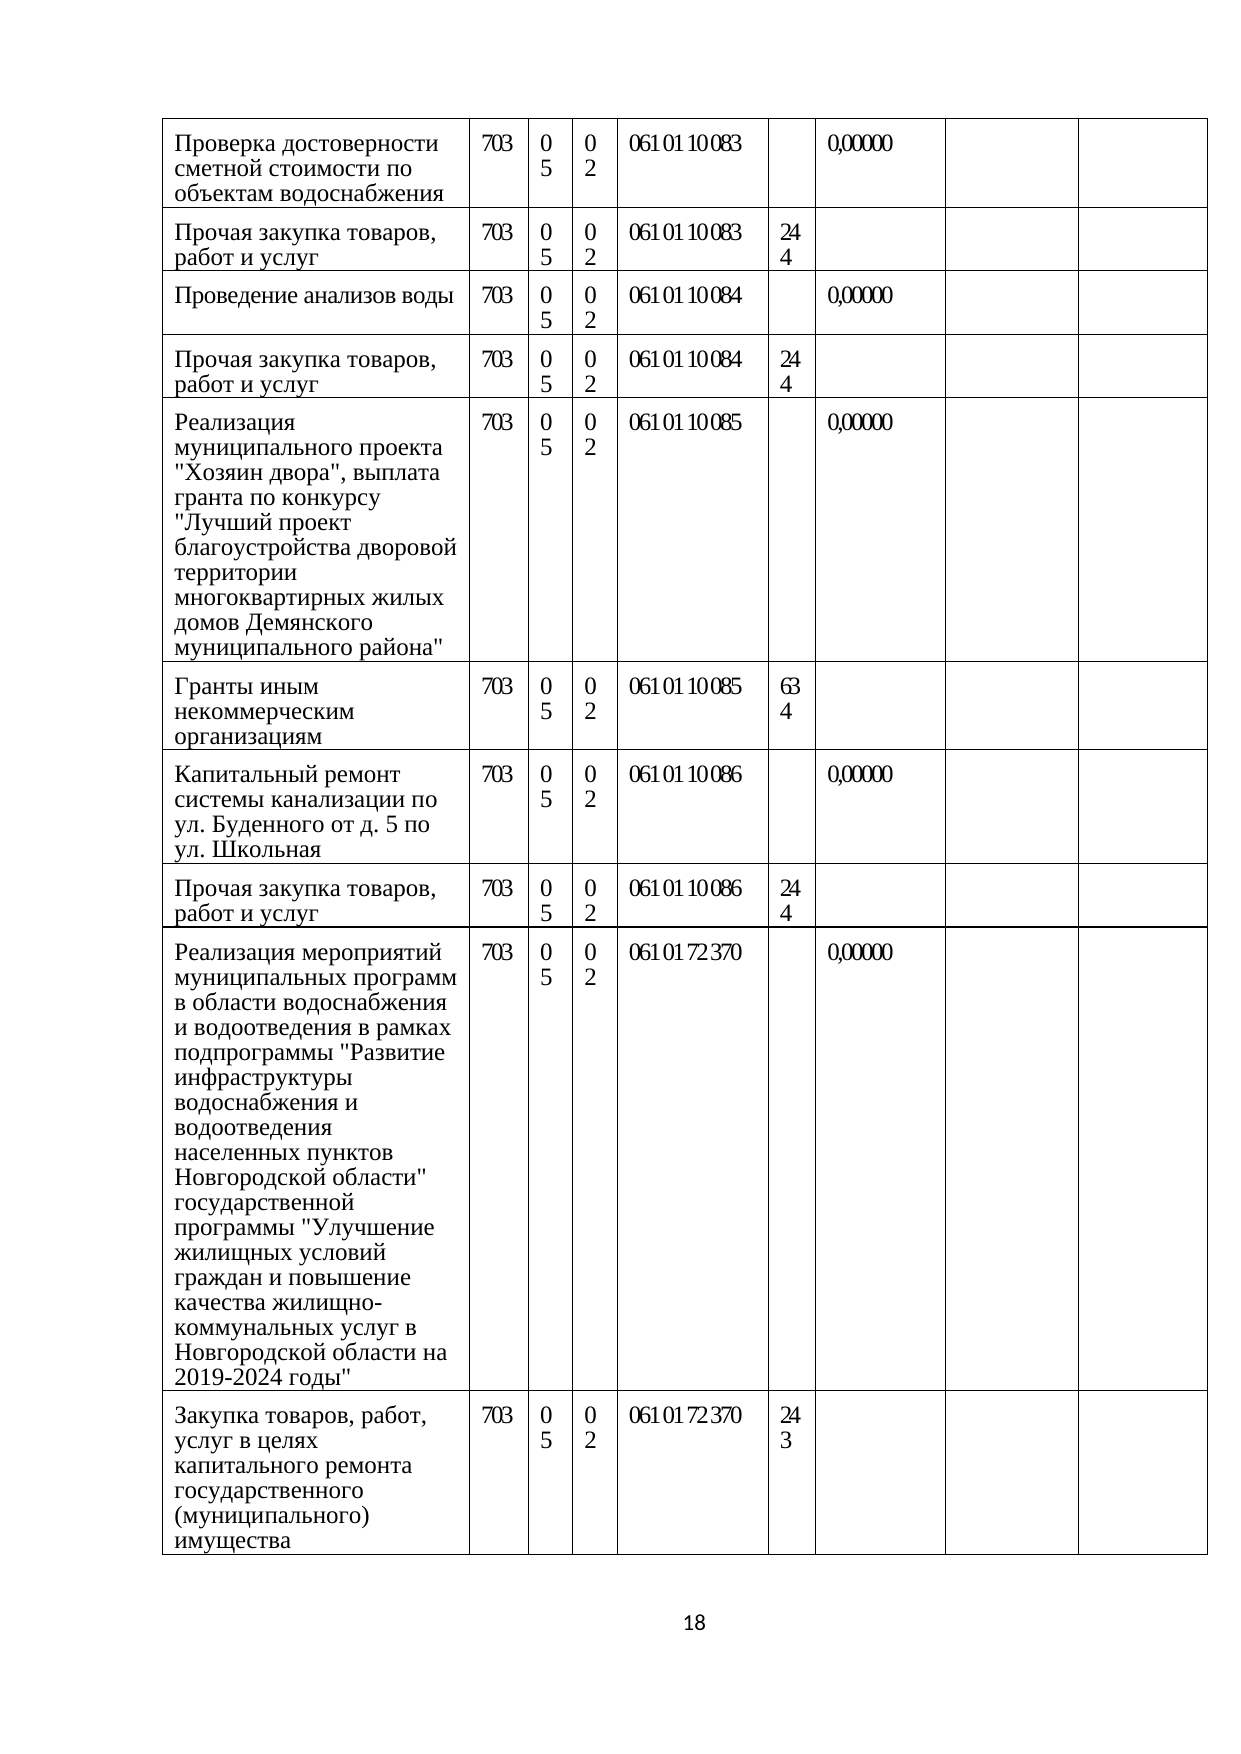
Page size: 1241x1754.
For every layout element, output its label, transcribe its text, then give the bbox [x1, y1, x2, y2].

table_cell [946, 271, 1078, 334]
table_cell [816, 335, 945, 397]
table_cell [1079, 271, 1207, 334]
table_cell 05 [529, 928, 572, 1390]
table_cell 703 [470, 398, 528, 661]
table_cell 703 [470, 208, 528, 270]
table_cell 05 [529, 750, 572, 863]
table_cell 061 01 10 084 [618, 271, 768, 334]
table_cell [769, 750, 815, 863]
table_cell 061 01 10 085 [618, 662, 768, 749]
table_cell [816, 208, 945, 270]
table_cell Проверка достоверности сметной стоимости по объектам водоснабжения [163, 119, 469, 207]
table_cell 02 [573, 750, 617, 863]
table_cell [946, 662, 1078, 749]
table_cell Реализация муниципального проекта "Хозяин двора", выплата гранта по конкурсу "Лучший проект благоустройства дворовой территории многоквартирных жилых домов Демянского муниципального района" [163, 398, 469, 661]
table_cell 061 01 10 086 [618, 864, 768, 926]
table_cell Капитальный ремонт системы канализации по ул. Буденного от д. 5 по ул. Школьная [163, 750, 469, 863]
table_cell [946, 335, 1078, 397]
table_cell 061 01 10 083 [618, 119, 768, 207]
table_cell [769, 928, 815, 1390]
table_cell 061 01 72 370 [618, 1391, 768, 1553]
table_cell 061 01 72 370 [618, 928, 768, 1390]
table_cell Проведение анализов воды [163, 271, 469, 334]
table_cell 244 [769, 335, 815, 397]
table_cell 02 [573, 662, 617, 749]
table_cell 05 [529, 119, 572, 207]
table_cell 0,00000 [816, 398, 945, 661]
table_cell 05 [529, 398, 572, 661]
table_cell 02 [573, 208, 617, 270]
table_cell 02 [573, 864, 617, 926]
table_cell 0,00000 [816, 119, 945, 207]
table_cell 02 [573, 271, 617, 334]
table_cell [946, 119, 1078, 207]
table_cell 02 [573, 1391, 617, 1553]
table_cell [816, 662, 945, 749]
table_cell [946, 864, 1078, 926]
table_cell Гранты иным некоммерческим организациям [163, 662, 469, 749]
table_cell [946, 1391, 1078, 1553]
table_cell [1079, 662, 1207, 749]
table_cell [1079, 335, 1207, 397]
table_cell [946, 750, 1078, 863]
table_cell 02 [573, 928, 617, 1390]
table_cell 244 [769, 208, 815, 270]
table_cell [1079, 864, 1207, 926]
table_cell [1079, 398, 1207, 661]
text 18 [207, 1608, 1181, 1636]
table_cell 0,00000 [816, 928, 945, 1390]
table_cell Реализация мероприятий муниципальных программ в области водоснабжения и водоотведения в рамках подпрограммы "Развитие инфраструктуры водоснабжения и водоотведения населенных пунктов Новгородской области" государственной программы "Улучшение жилищных условий граждан и повышение качества жилищно-коммунальных услуг в Новгородской области на 2019-2024 годы" [163, 928, 469, 1390]
table_cell [1079, 119, 1207, 207]
table_cell [1079, 750, 1207, 863]
table_cell [816, 1391, 945, 1553]
table_cell 061 01 10 086 [618, 750, 768, 863]
table_cell 05 [529, 271, 572, 334]
table_cell 244 [769, 864, 815, 926]
table_cell 0,00000 [816, 750, 945, 863]
table_cell 703 [470, 271, 528, 334]
table_cell 02 [573, 398, 617, 661]
table_cell 703 [470, 1391, 528, 1553]
table_cell 703 [470, 119, 528, 207]
table_cell Прочая закупка товаров, работ и услуг [163, 335, 469, 397]
table_cell 05 [529, 1391, 572, 1553]
table_cell [816, 864, 945, 926]
table_cell 05 [529, 864, 572, 926]
table_cell 05 [529, 335, 572, 397]
table_cell Прочая закупка товаров, работ и услуг [163, 864, 469, 926]
table_cell Прочая закупка товаров, работ и услуг [163, 208, 469, 270]
table_cell 05 [529, 208, 572, 270]
table_cell [1079, 208, 1207, 270]
table_cell [946, 398, 1078, 661]
table_cell 05 [529, 662, 572, 749]
table_cell 703 [470, 928, 528, 1390]
table_cell 0,00000 [816, 271, 945, 334]
table_cell 634 [769, 662, 815, 749]
table_cell [1079, 1391, 1207, 1553]
table_cell [769, 398, 815, 661]
table_cell [1079, 928, 1207, 1390]
table_cell [946, 208, 1078, 270]
table_cell Закупка товаров, работ, услуг в целях капитального ремонта государственного (муниципального) имущества [163, 1391, 469, 1553]
table_cell 061 01 10 083 [618, 208, 768, 270]
table_cell 02 [573, 335, 617, 397]
table_cell 02 [573, 119, 617, 207]
table_cell 703 [470, 750, 528, 863]
table_cell [769, 271, 815, 334]
table_cell [769, 119, 815, 207]
table_cell [946, 928, 1078, 1390]
table_cell 703 [470, 864, 528, 926]
table_cell 243 [769, 1391, 815, 1553]
table_cell 061 01 10 084 [618, 335, 768, 397]
table_cell 703 [470, 662, 528, 749]
table_cell 703 [470, 335, 528, 397]
table_cell 061 01 10 085 [618, 398, 768, 661]
